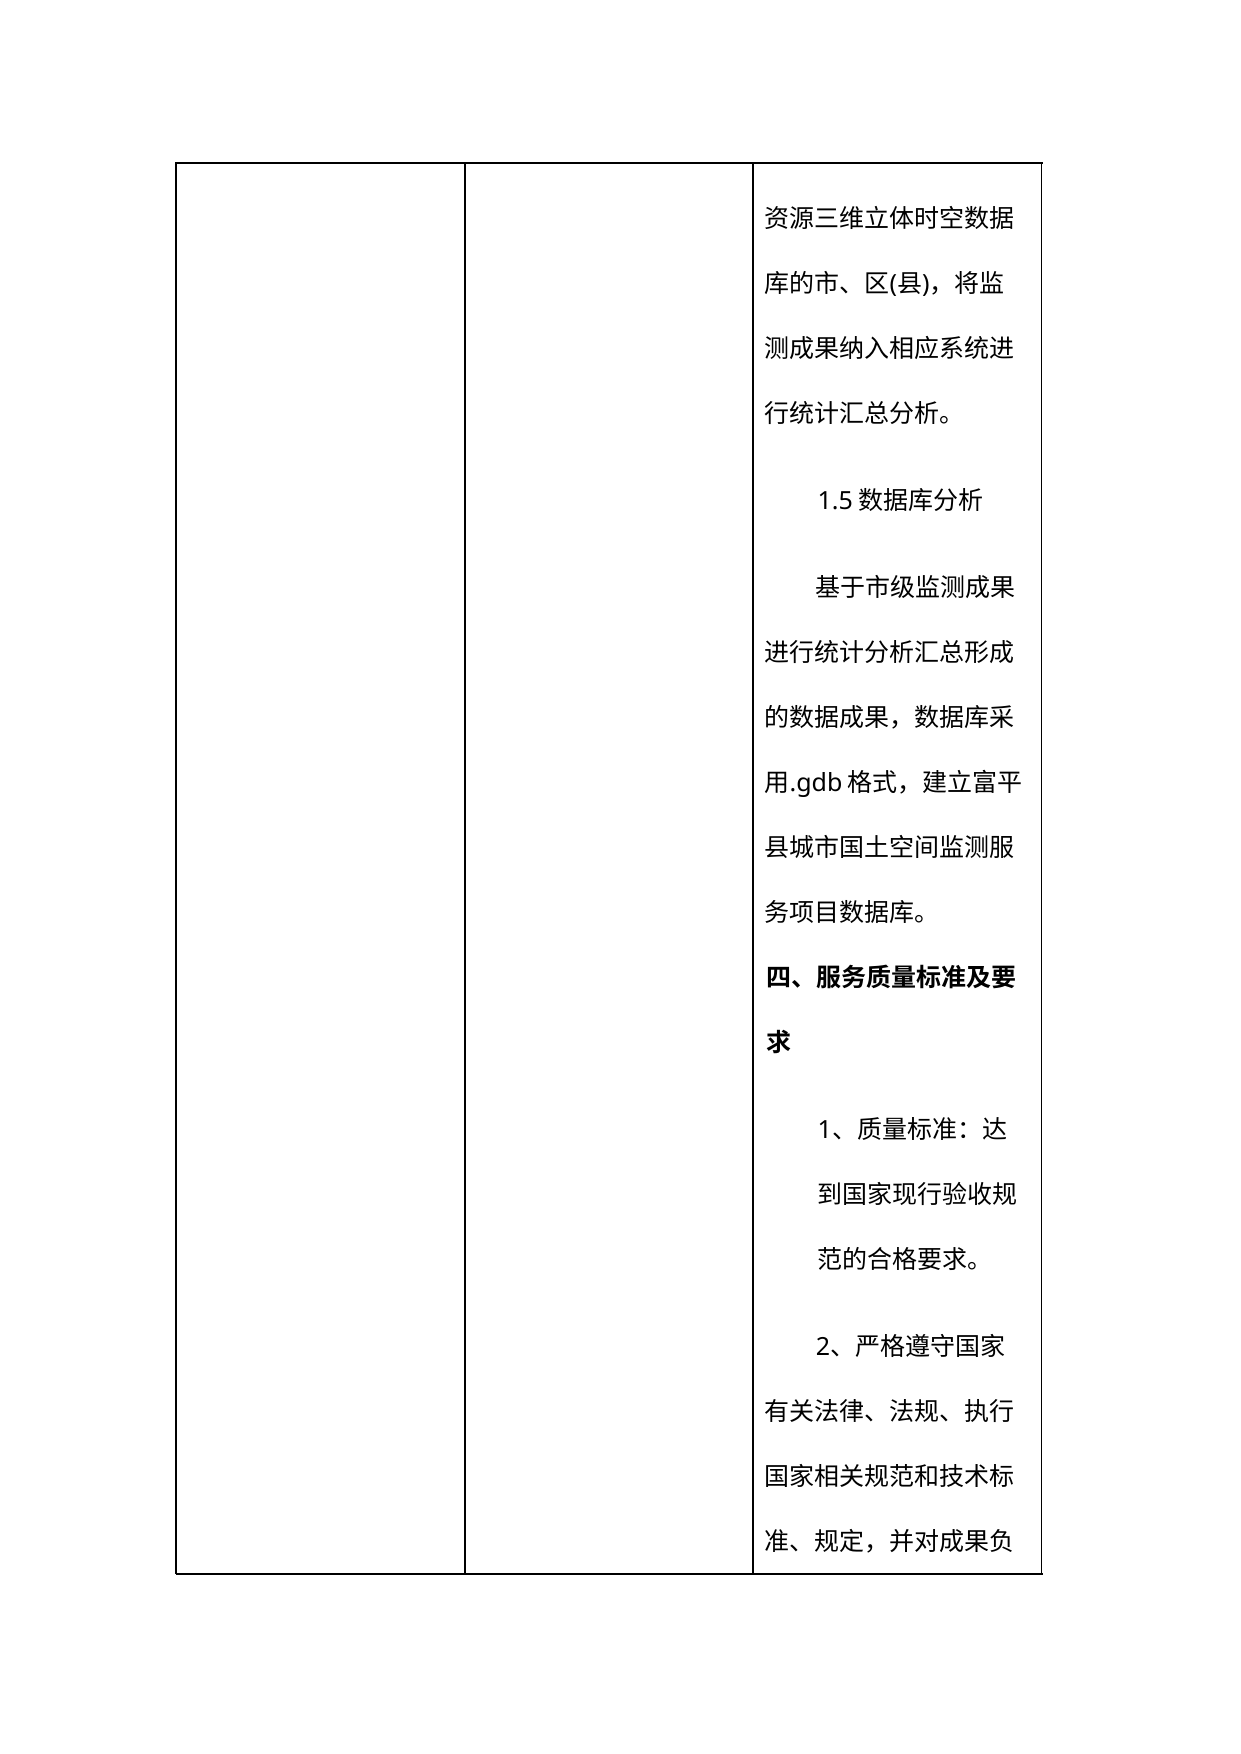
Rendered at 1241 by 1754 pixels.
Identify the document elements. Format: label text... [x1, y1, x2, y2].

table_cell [754, 164, 1041, 1573]
table_cell 1 [177, 164, 464, 1573]
table_cell [466, 164, 752, 1573]
